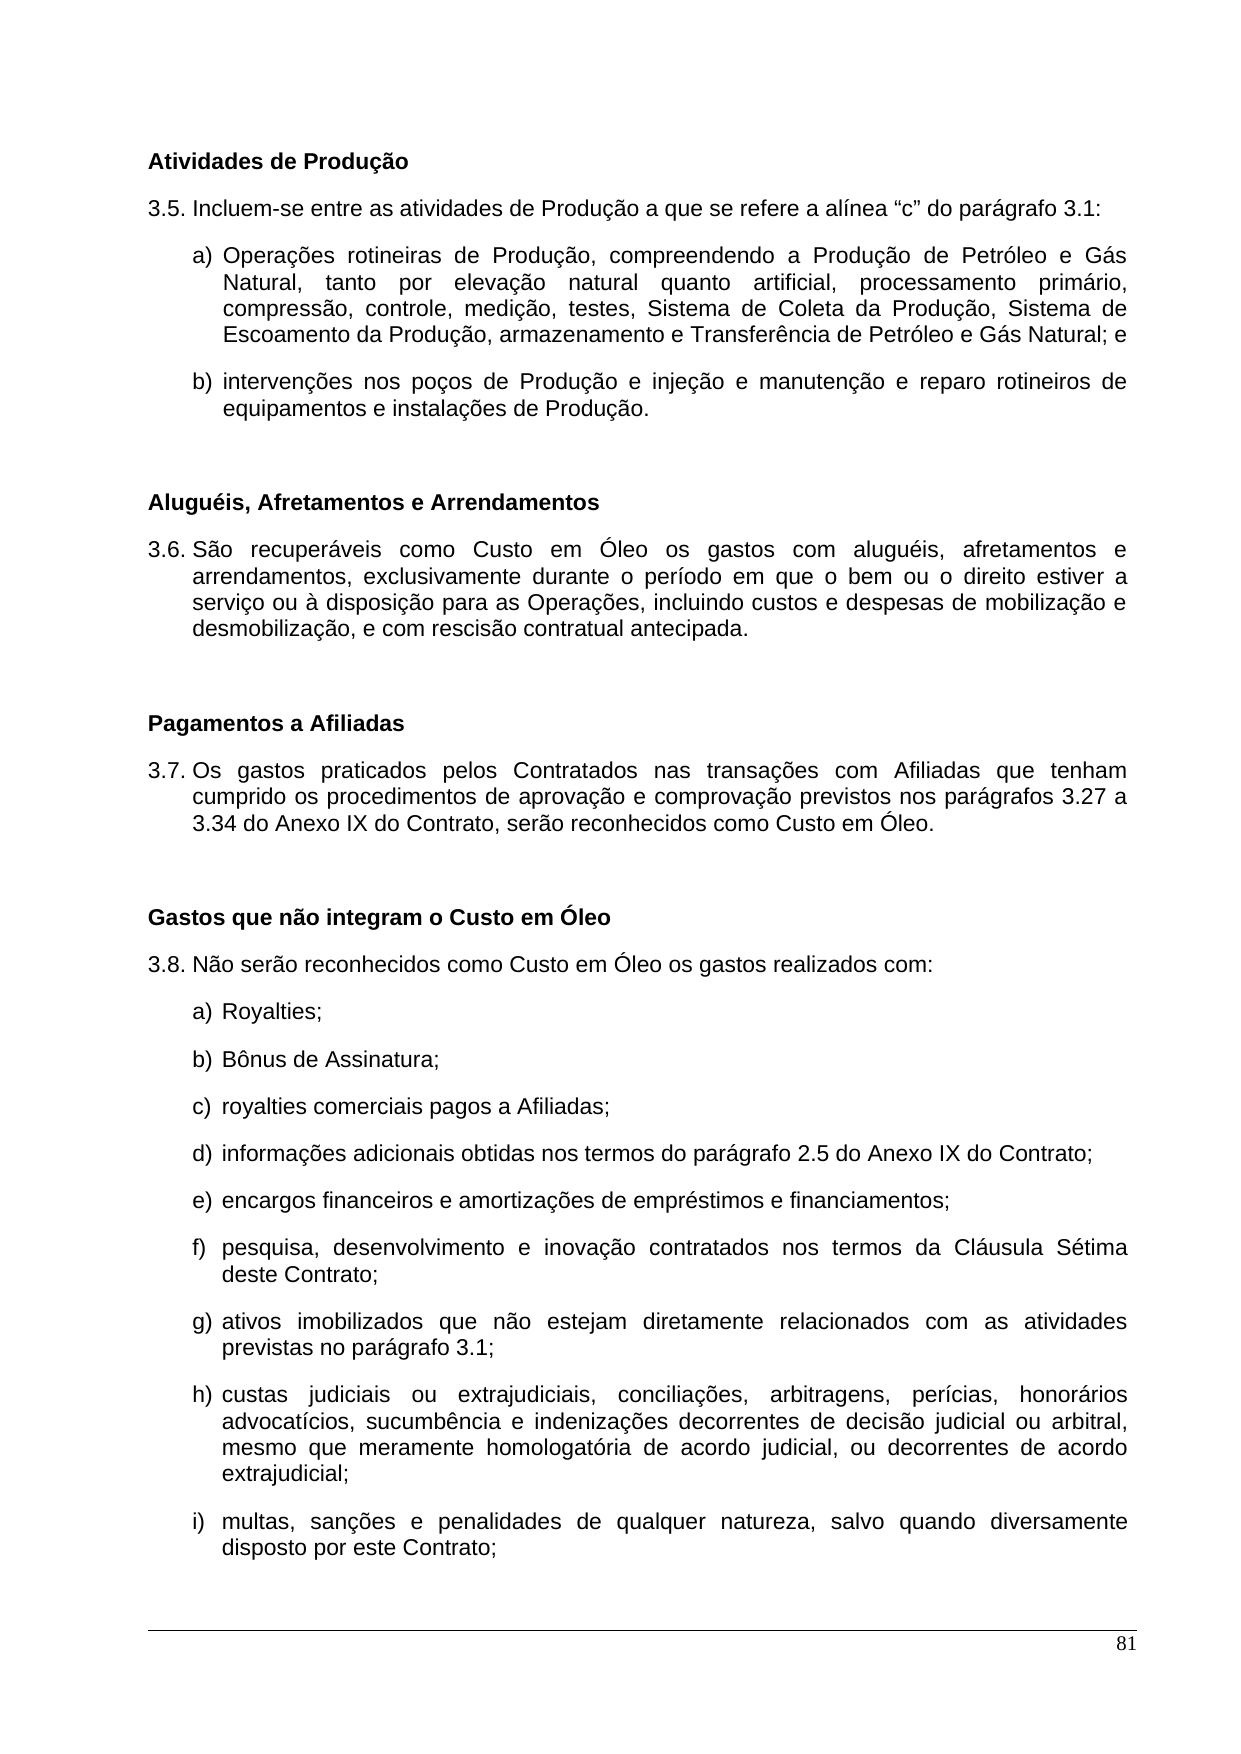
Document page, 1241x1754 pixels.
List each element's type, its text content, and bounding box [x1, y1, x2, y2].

list Royalties; [192, 998, 1128, 1025]
list custas judiciais ou extrajudiciais, conciliações, arbitragens, perícias, honorários advocatícios, sucumbência e indenizações decorrentes de decisão judicial ou arbitral, mesmo que meramente homologatória de acordo judicial, ou decorrentes de acordo extrajudicial; [192, 1381, 1128, 1487]
text Não serão reconhecidos como Custo em Óleo os gastos realizados com: [148, 951, 1128, 977]
list pesquisa, desenvolvimento e inovação contratados nos termos da Cláusula Sétima deste Contrato; [192, 1234, 1128, 1287]
text Atividades de Produção [148, 148, 1128, 174]
list royalties comerciais pagos a Afiliadas; [192, 1093, 1128, 1119]
text Pagamentos a Afiliadas [148, 710, 1128, 736]
list ativos imobilizados que não estejam diretamente relacionados com as atividades previstas no parágrafo 3.1; [192, 1308, 1128, 1361]
list informações adicionais obtidas nos termos do parágrafo 2.5 do Anexo IX do Contrato; [192, 1140, 1128, 1166]
list encargos financeiros e amortizações de empréstimos e financiamentos; [192, 1187, 1128, 1213]
text São recuperáveis como Custo em Óleo os gastos com aluguéis, afretamentos e arrendamentos, exclusivamente durante o período em que o bem ou o direito estiver a serviço ou à disposição para as Operações, incluindo custos e despesas de mobilização e desmobilização, e com rescisão contratual antecipada. [148, 536, 1128, 642]
text Incluem-se entre as atividades de Produção a que se refere a alínea “c” do parágrafo 3.1: [148, 195, 1128, 221]
list Operações rotineiras de Produção, compreendendo a Produção de Petróleo e Gás Natural, tanto por elevação natural quanto artificial, processamento primário, compressão, controle, medição, testes, Sistema de Coleta da Produção, Sistema de Escoamento da Produção, armazenamento e Transferência de Petróleo e Gás Natural; e [192, 242, 1128, 347]
text Aluguéis, Afretamentos e Arrendamentos [148, 489, 1128, 515]
text Os gastos praticados pelos Contratados nas transações com Afiliadas que tenham cumprido os procedimentos de aprovação e comprovação previstos nos parágrafos 3.27 a 3.34 do Anexo IX do Contrato, serão reconhecidos como Custo em Óleo. [148, 757, 1128, 836]
list Bônus de Assinatura; [192, 1046, 1128, 1072]
text Gastos que não integram o Custo em Óleo [148, 904, 1128, 930]
list intervenções nos poços de Produção e injeção e manutenção e reparo rotineiros de equipamentos e instalações de Produção. [192, 368, 1128, 421]
list multas, sanções e penalidades de qualquer natureza, salvo quando diversamente disposto por este Contrato; [192, 1508, 1128, 1560]
